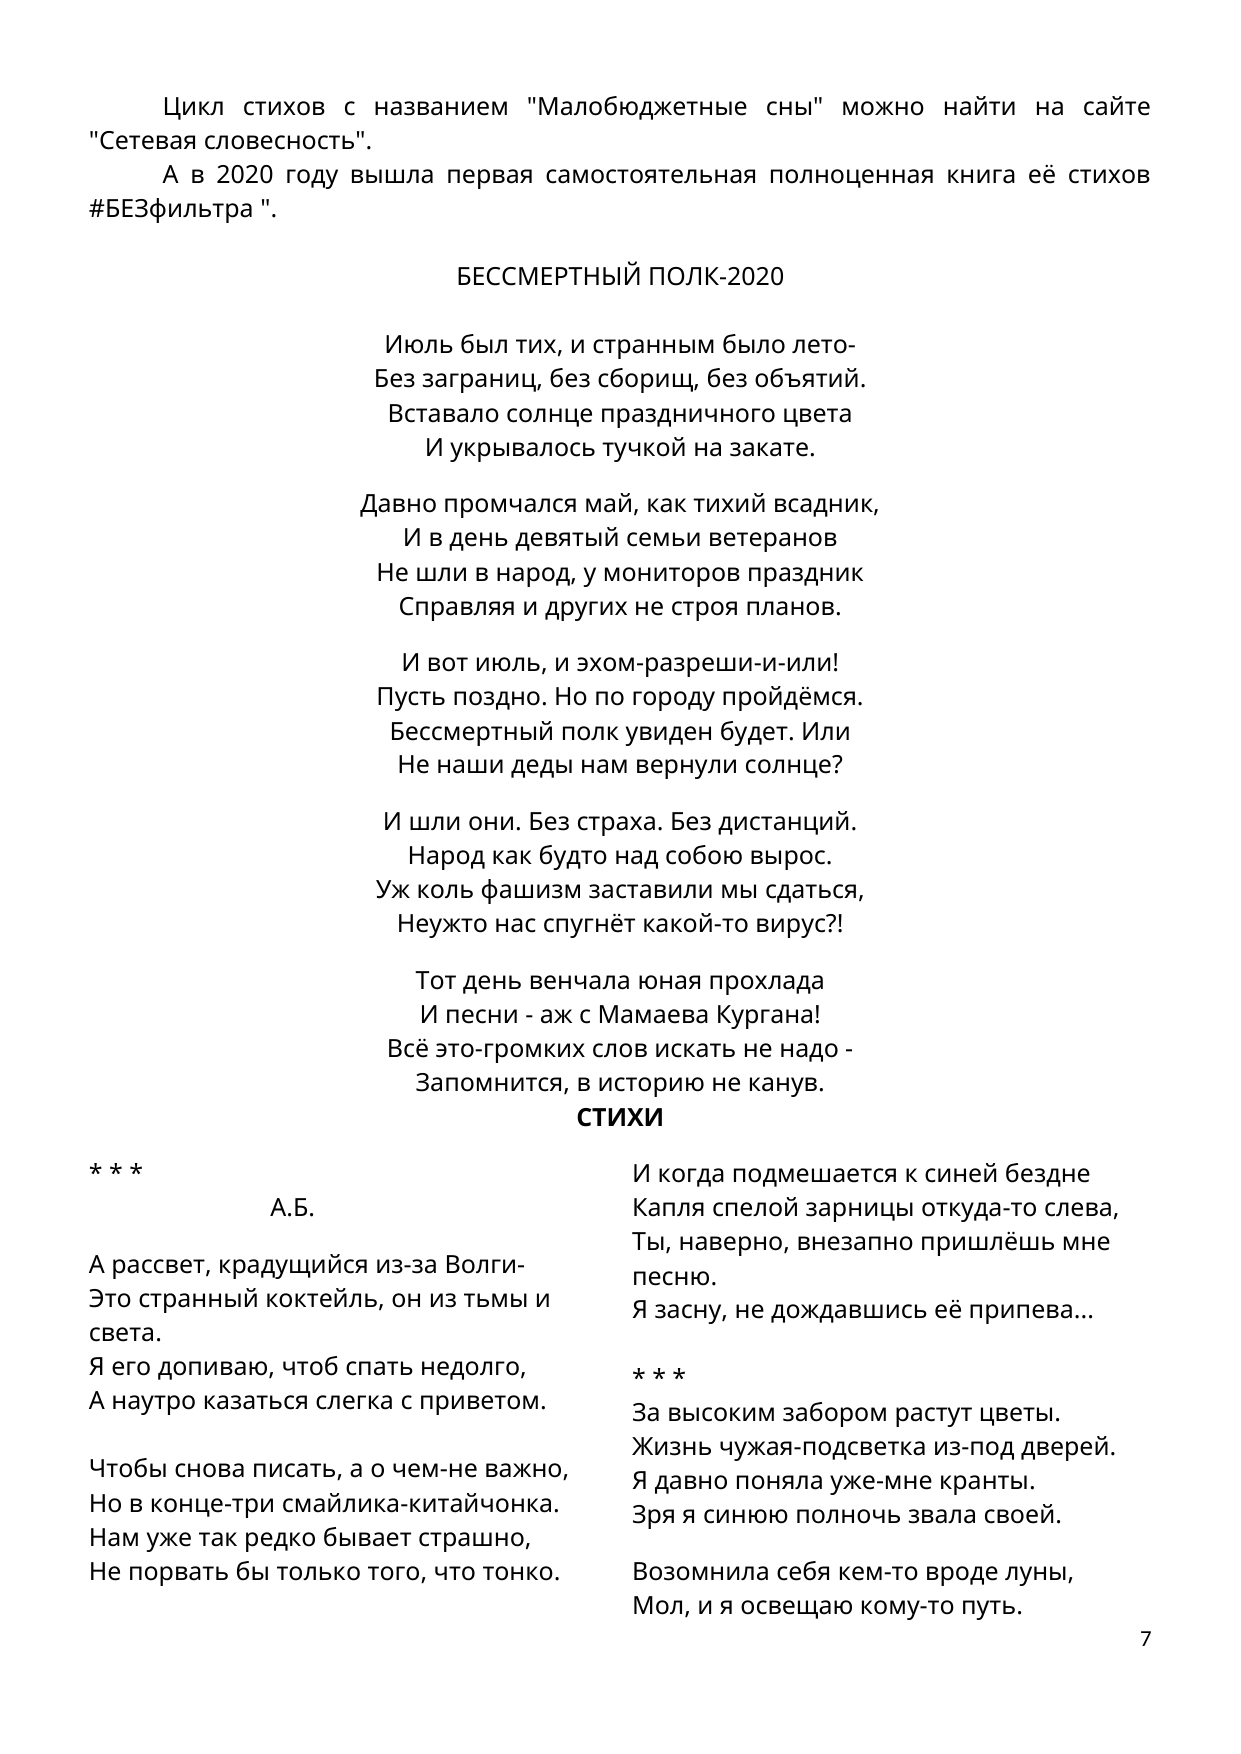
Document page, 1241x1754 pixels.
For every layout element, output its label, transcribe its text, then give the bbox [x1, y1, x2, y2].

text Уж коль фашизм заставили мы сдаться, [89, 872, 1152, 906]
text Справляя и других не строя планов. [89, 588, 1152, 622]
text А в 2020 году вышла первая самостоятельная полноценная книга её стихов #БЕЗфильтра ". [89, 157, 1152, 225]
text Я его допиваю, чтоб спать недолго, [89, 1349, 608, 1383]
text А наутро казаться слегка с приветом. [89, 1383, 608, 1417]
text И песни - аж с Мамаева Кургана! [89, 997, 1152, 1031]
text Не порвать бы только того, что тонко. [89, 1553, 608, 1587]
text Всё это-громких слов искать не надо - [89, 1031, 1152, 1065]
text Возомнила себя кем-то вроде луны, [632, 1553, 1152, 1587]
text А рассвет, крадущийся из-за Волги- [89, 1247, 608, 1281]
text Я давно поняла уже-мне кранты. [632, 1462, 1152, 1497]
text * * * [632, 1360, 1152, 1394]
text Бессмертный полк увиден будет. Или [89, 713, 1152, 747]
text И укрывалось тучкой на закате. [89, 429, 1152, 463]
text Жизнь чужая-подсветка из-под дверей. [632, 1428, 1152, 1462]
text Цикл стихов с названием "Малобюджетные сны" можно найти на сайте "Сетевая словесность". [89, 89, 1152, 157]
text Мол, и я освещаю кому-то путь. [632, 1587, 1152, 1621]
text Но в конце-три смайлика-китайчонка. [89, 1485, 608, 1519]
text Капля спелой зарницы откуда-то слева, [632, 1190, 1152, 1224]
text Не наши деды нам вернули солнце? [89, 747, 1152, 781]
text Зря я синюю полночь звала своей. [632, 1497, 1152, 1531]
text Это странный коктейль, он из тьмы и света. [89, 1281, 608, 1349]
text Не шли в народ, у мониторов праздник [89, 554, 1152, 588]
text И когда подмешается к синей бездне [632, 1156, 1152, 1190]
text За высоким забором растут цветы. [632, 1394, 1152, 1428]
text СТИХИ [89, 1099, 1152, 1133]
text Я засну, не дождавшись её припева... [632, 1292, 1152, 1326]
text Без заграниц, без сборищ, без объятий. [89, 361, 1152, 395]
text Ты, наверно, внезапно пришлёшь мне песню. [632, 1224, 1152, 1292]
text И вот июль, и эхом-разреши-и-или! [89, 645, 1152, 679]
text Пусть поздно. Но по городу пройдёмся. [89, 679, 1152, 713]
text Неужто нас спугнёт какой-то вирус?! [89, 906, 1152, 940]
text Вставало солнце праздничного цвета [89, 395, 1152, 429]
text И в день девятый семьи ветеранов [89, 520, 1152, 554]
text Тот день венчала юная прохлада [89, 963, 1152, 997]
text И шли они. Без страха. Без дистанций. [89, 804, 1152, 838]
text Июль был тих, и странным было лето- [89, 327, 1152, 361]
text А.Б. [89, 1190, 608, 1224]
text БЕССМЕРТНЫЙ ПОЛК-2020 [89, 259, 1152, 293]
text Давно промчался май, как тихий всадник, [89, 486, 1152, 520]
text Нам уже так редко бывает страшно, [89, 1519, 608, 1553]
text Чтобы снова писать, а о чем-не важно, [89, 1451, 608, 1485]
text * * * [89, 1156, 608, 1190]
text Запомнится, в историю не канув. [89, 1065, 1152, 1099]
text Народ как будто над собою вырос. [89, 838, 1152, 872]
